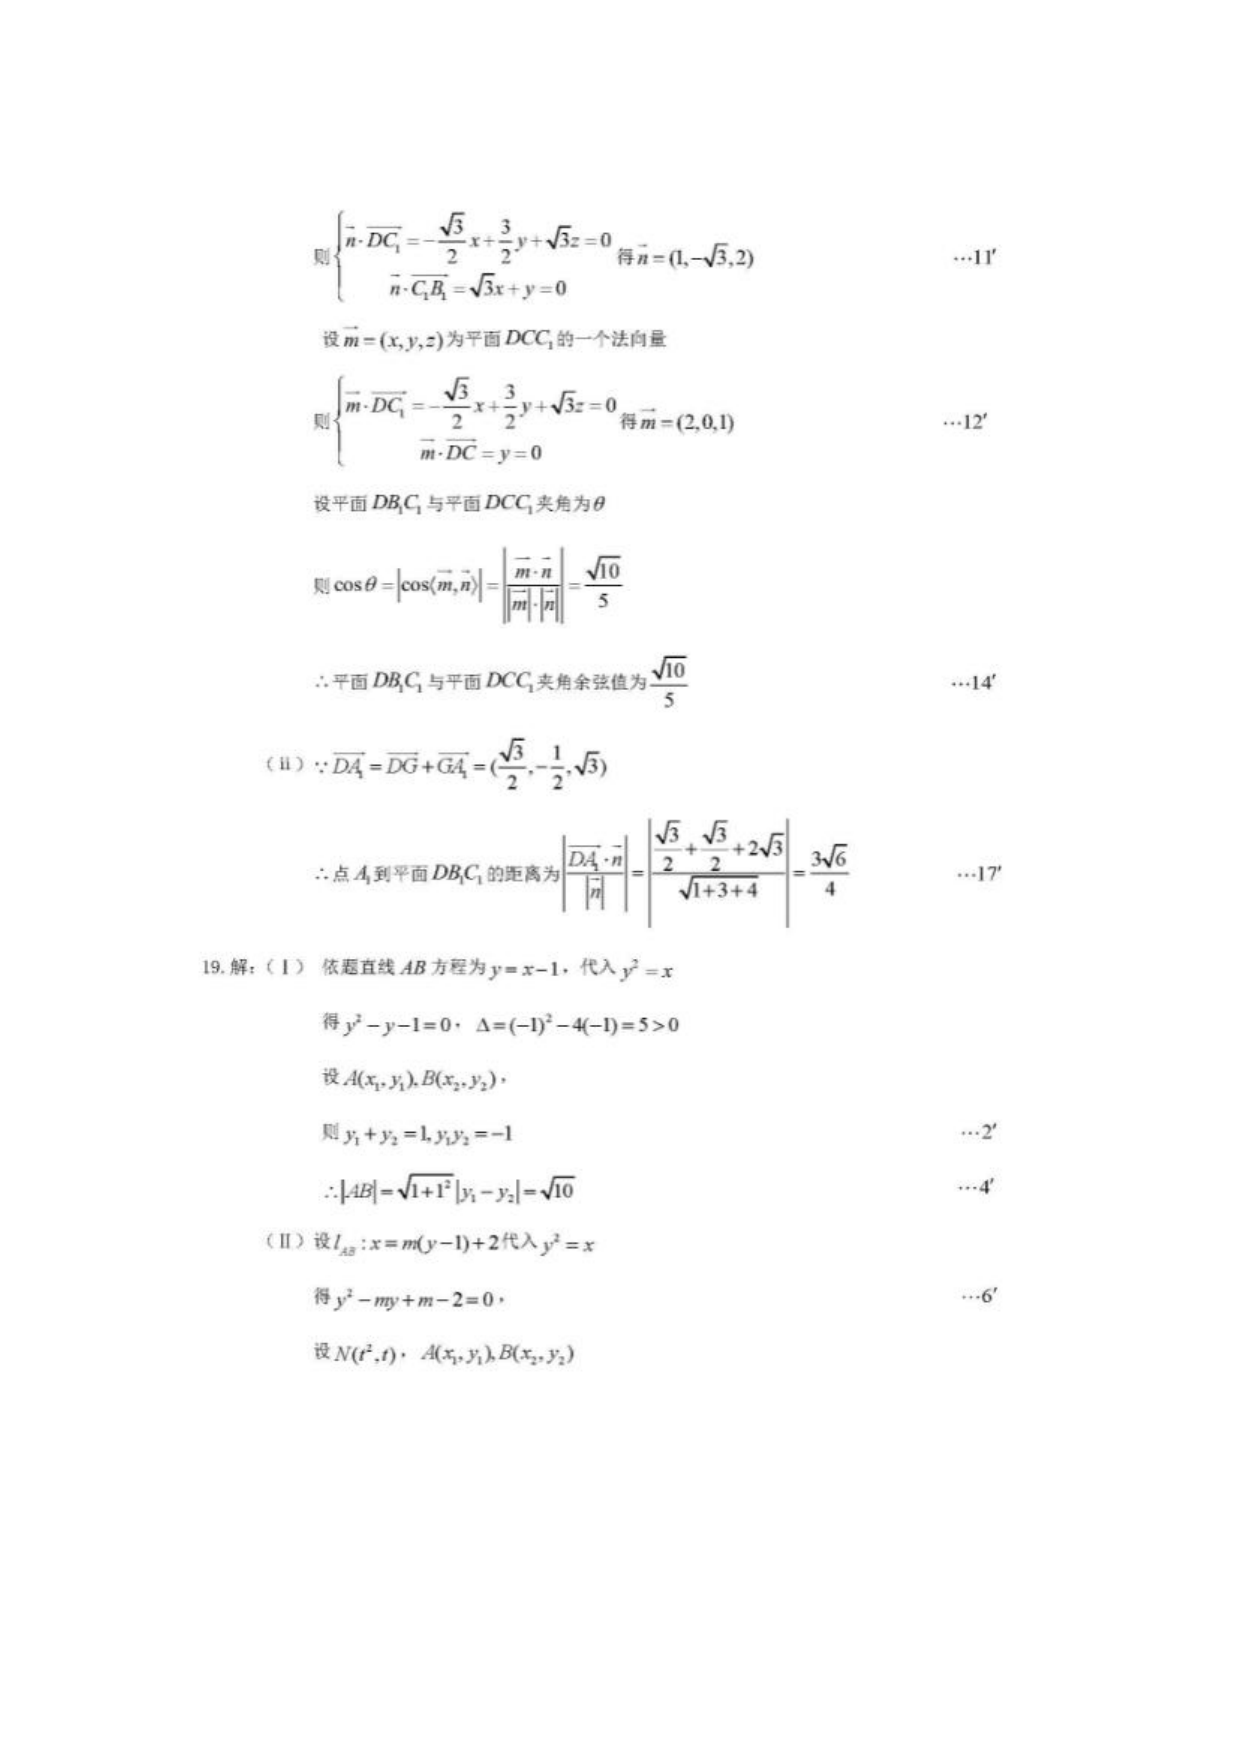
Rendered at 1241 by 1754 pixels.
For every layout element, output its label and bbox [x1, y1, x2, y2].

picture [187, 162, 1053, 1436]
